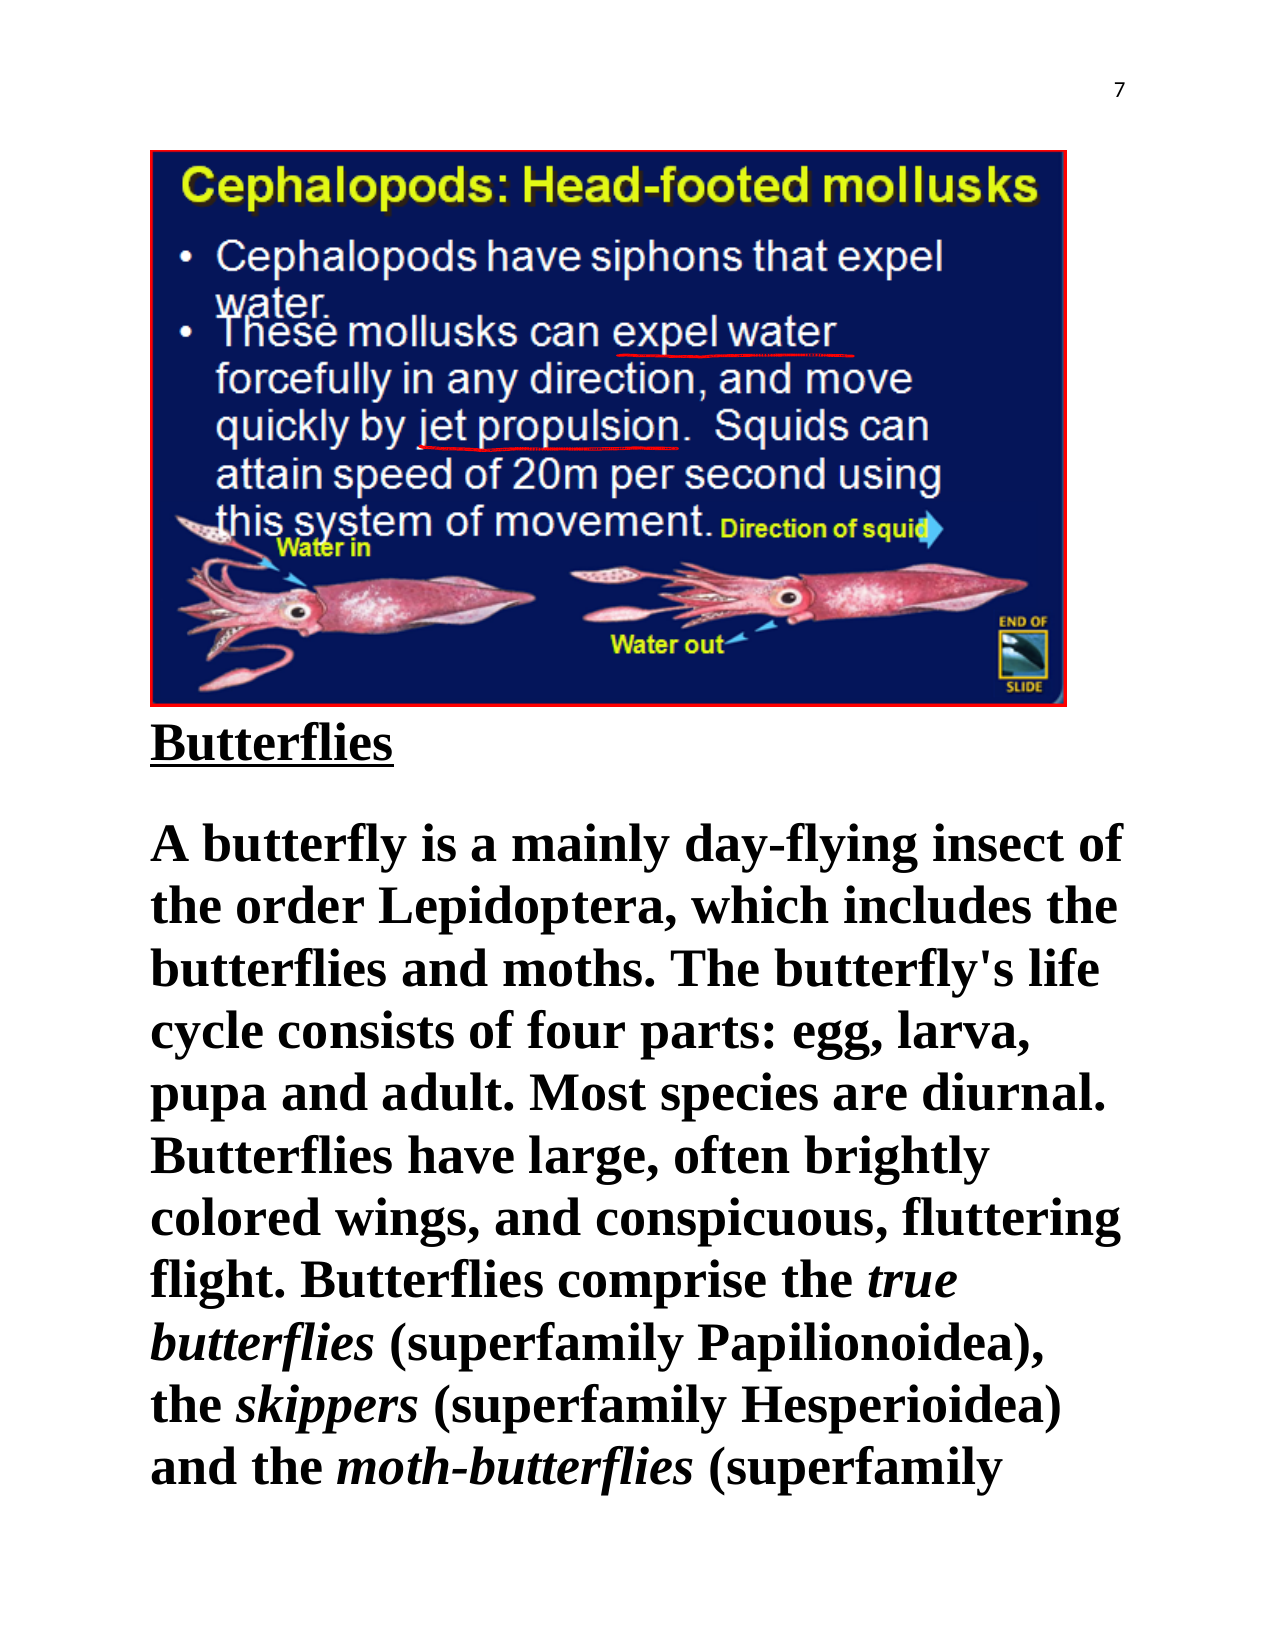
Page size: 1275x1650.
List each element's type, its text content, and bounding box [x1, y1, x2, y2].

text Butterflies [150, 710, 1125, 773]
picture [150, 150, 1067, 707]
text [150, 811, 1125, 1496]
